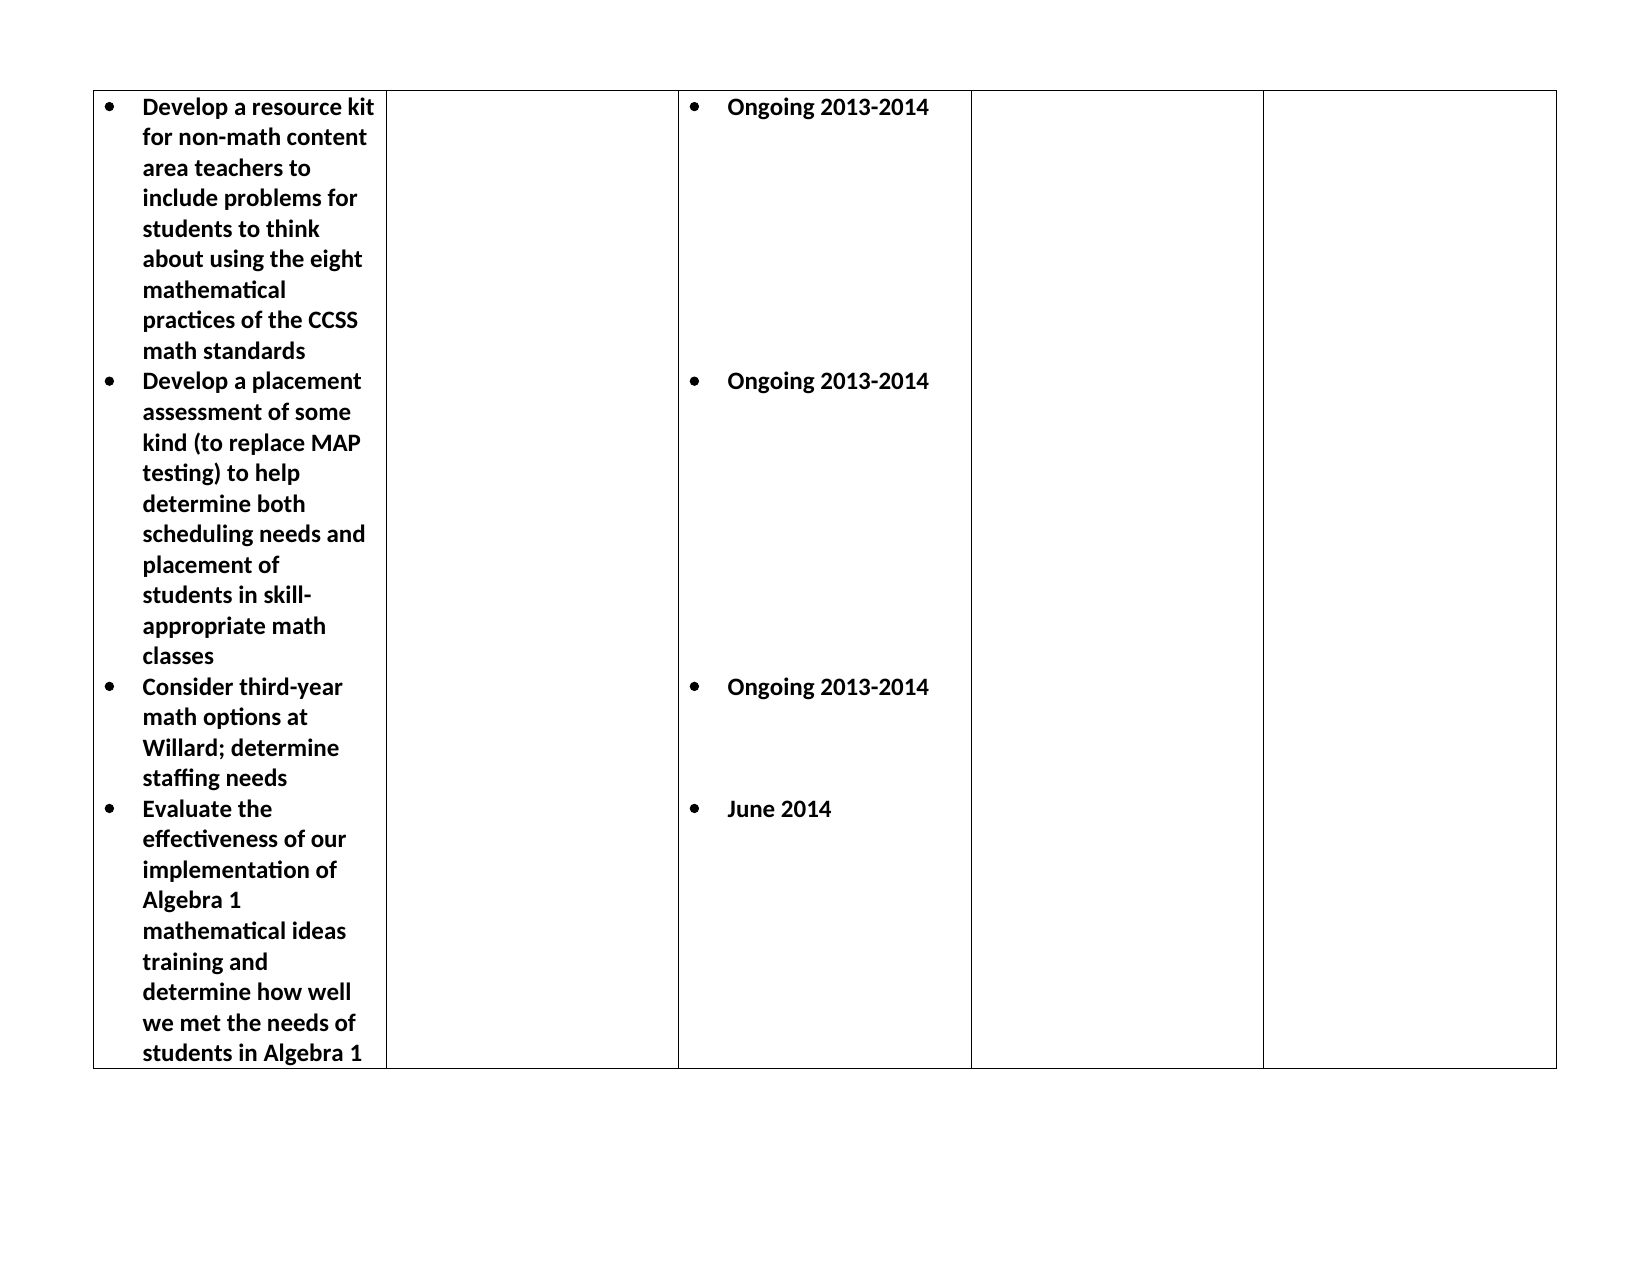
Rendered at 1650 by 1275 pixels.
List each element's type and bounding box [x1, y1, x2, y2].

table_cell [679, 91, 971, 1068]
table_cell [1264, 91, 1556, 1068]
table_cell [94, 91, 386, 1068]
table_cell [387, 91, 678, 1068]
table_cell [972, 91, 1263, 1068]
